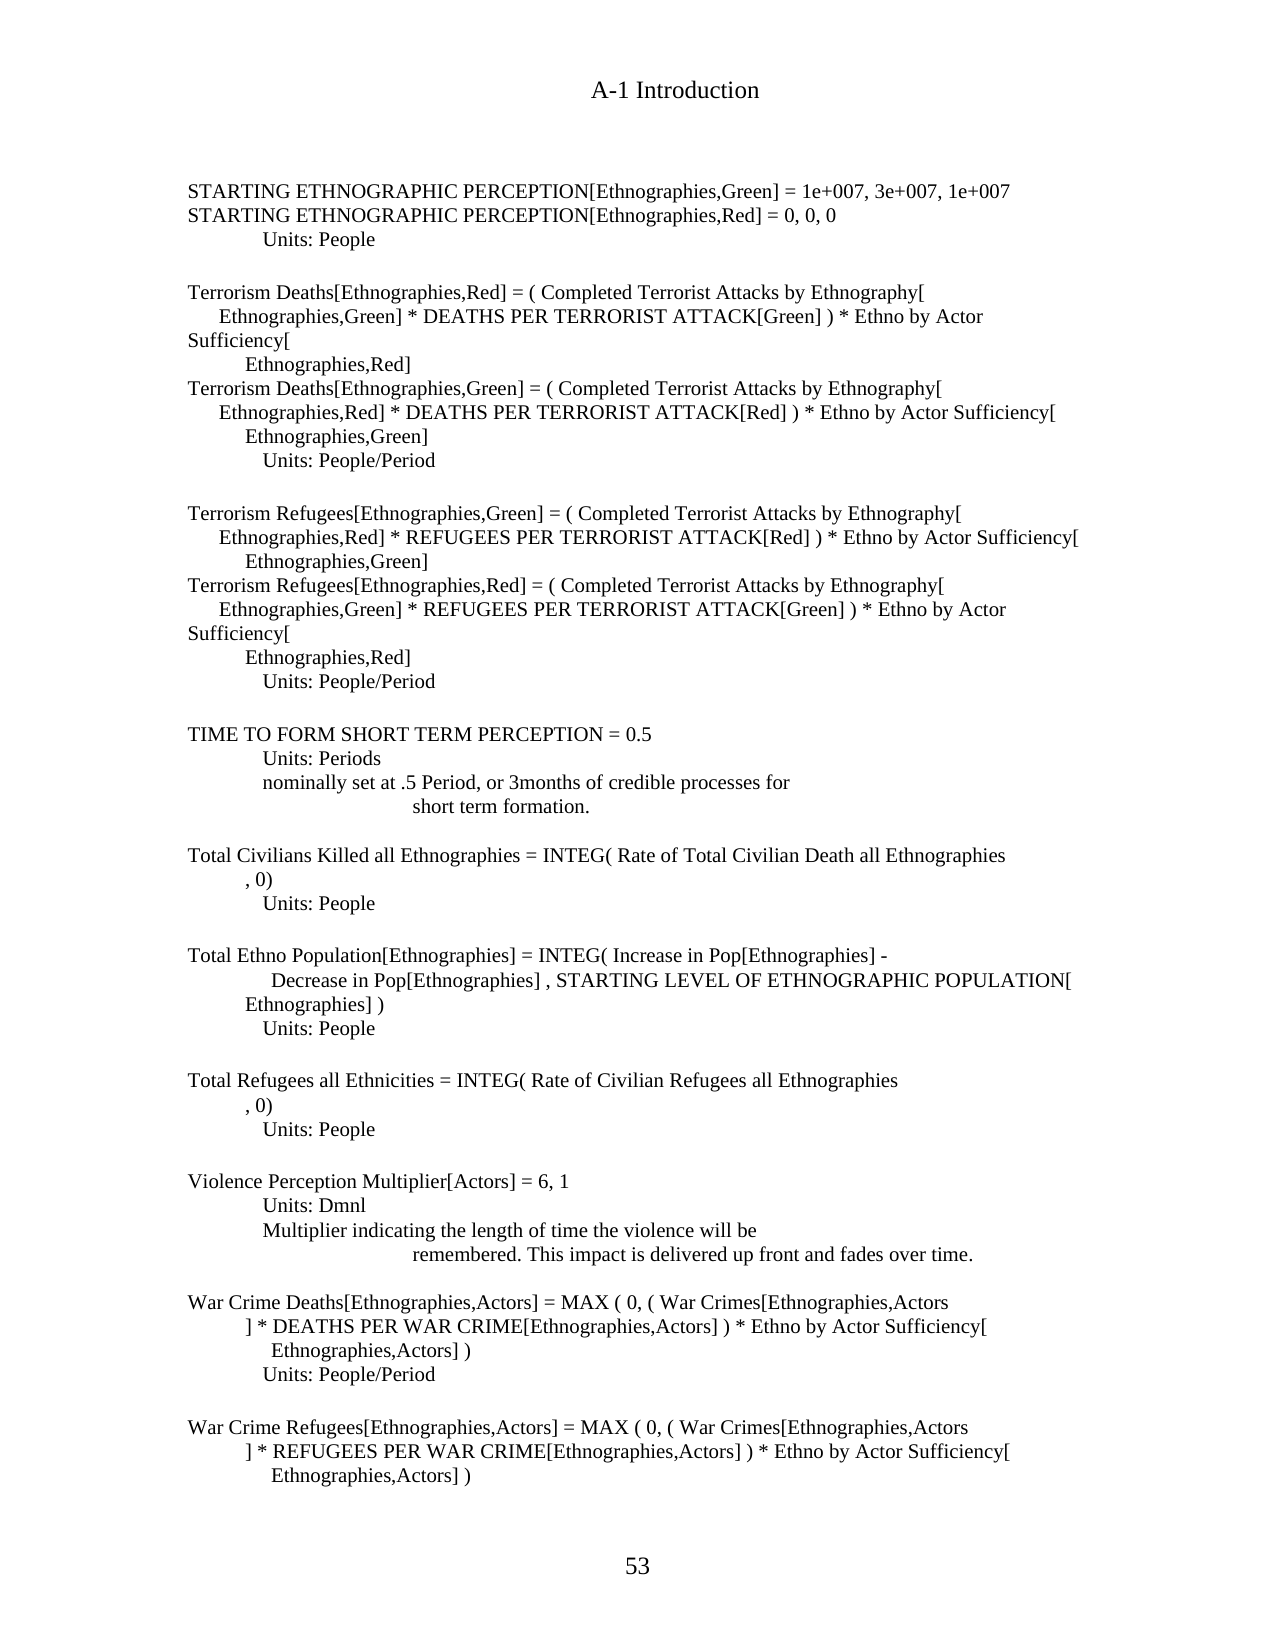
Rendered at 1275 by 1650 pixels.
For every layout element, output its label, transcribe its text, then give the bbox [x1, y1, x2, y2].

text Ethnographies,Actors] ) [187, 1338, 1087, 1362]
text , 0) [187, 1092, 1087, 1117]
text Total Civilians Killed all Ethnographies = INTEG( Rate of Total Civilian Death all Ethnographies [187, 842, 1087, 867]
text ] * REFUGEES PER WAR CRIME[Ethnographies,Actors] ) * Ethno by Actor Sufficiency[ [187, 1439, 1087, 1463]
text Ethnographies,Red] * REFUGEES PER TERRORIST ATTACK[Red] ) * Ethno by Actor Sufficiency[ [187, 525, 1087, 549]
text Ethnographies,Green] [187, 549, 1087, 573]
text Terrorism Refugees[Ethnographies,Green] = ( Completed Terrorist Attacks by Ethnography[ [187, 501, 1087, 525]
text Units: Dmnl [187, 1193, 1087, 1217]
text War Crime Deaths[Ethnographies,Actors] = MAX ( 0, ( War Crimes[Ethnographies,Actors [187, 1290, 1087, 1314]
text Units: People [187, 1016, 1087, 1040]
text Terrorism Deaths[Ethnographies,Red] = ( Completed Terrorist Attacks by Ethnography[ [187, 280, 1087, 304]
text Ethnographies,Green] * DEATHS PER TERRORIST ATTACK[Green] ) * Ethno by Actor Sufficiency[ [187, 304, 1087, 352]
text Ethnographies,Green] [187, 424, 1087, 448]
text Units: People [187, 1117, 1087, 1141]
text Ethnographies,Green] * REFUGEES PER TERRORIST ATTACK[Green] ) * Ethno by Actor Sufficiency[ [187, 597, 1087, 645]
text Total Refugees all Ethnicities = INTEG( Rate of Civilian Refugees all Ethnographies [187, 1068, 1087, 1092]
text Terrorism Refugees[Ethnographies,Red] = ( Completed Terrorist Attacks by Ethnography[ [187, 573, 1087, 597]
text Ethnographies,Red] [187, 645, 1087, 669]
text ] * DEATHS PER WAR CRIME[Ethnographies,Actors] ) * Ethno by Actor Sufficiency[ [187, 1314, 1087, 1338]
text STARTING ETHNOGRAPHIC PERCEPTION[Ethnographies,Green] = 1e+007, 3e+007, 1e+007 [187, 179, 1087, 203]
text Violence Perception Multiplier[Actors] = 6, 1 [187, 1169, 1087, 1193]
text Units: People [187, 227, 1087, 251]
text nominally set at .5 Period, or 3months of credible processes for [187, 770, 1087, 794]
text Multiplier indicating the length of time the violence will be [187, 1217, 1087, 1242]
text TIME TO FORM SHORT TERM PERCEPTION = 0.5 [187, 722, 1087, 746]
text Units: People/Period [187, 1362, 1087, 1386]
text Ethnographies,Red] [187, 352, 1087, 376]
text War Crime Refugees[Ethnographies,Actors] = MAX ( 0, ( War Crimes[Ethnographies,Actors [187, 1415, 1087, 1439]
text Units: People/Period [187, 669, 1087, 693]
text Ethnographies] ) [187, 992, 1087, 1016]
text Units: Periods [187, 746, 1087, 770]
text Units: People/Period [187, 448, 1087, 472]
text Terrorism Deaths[Ethnographies,Green] = ( Completed Terrorist Attacks by Ethnography[ [187, 376, 1087, 400]
text Ethnographies,Red] * DEATHS PER TERRORIST ATTACK[Red] ) * Ethno by Actor Sufficiency[ [187, 400, 1087, 424]
text , 0) [187, 867, 1087, 891]
text remembered. This impact is delivered up front and fades over time. [187, 1242, 1087, 1266]
text Decrease in Pop[Ethnographies] , STARTING LEVEL OF ETHNOGRAPHIC POPULATION[ [187, 967, 1087, 992]
text STARTING ETHNOGRAPHIC PERCEPTION[Ethnographies,Red] = 0, 0, 0 [187, 203, 1087, 227]
text Ethnographies,Actors] ) [187, 1463, 1087, 1487]
text Units: People [187, 891, 1087, 915]
text short term formation. [187, 794, 1087, 818]
text Total Ethno Population[Ethnographies] = INTEG( Increase in Pop[Ethnographies] - [187, 943, 1087, 967]
